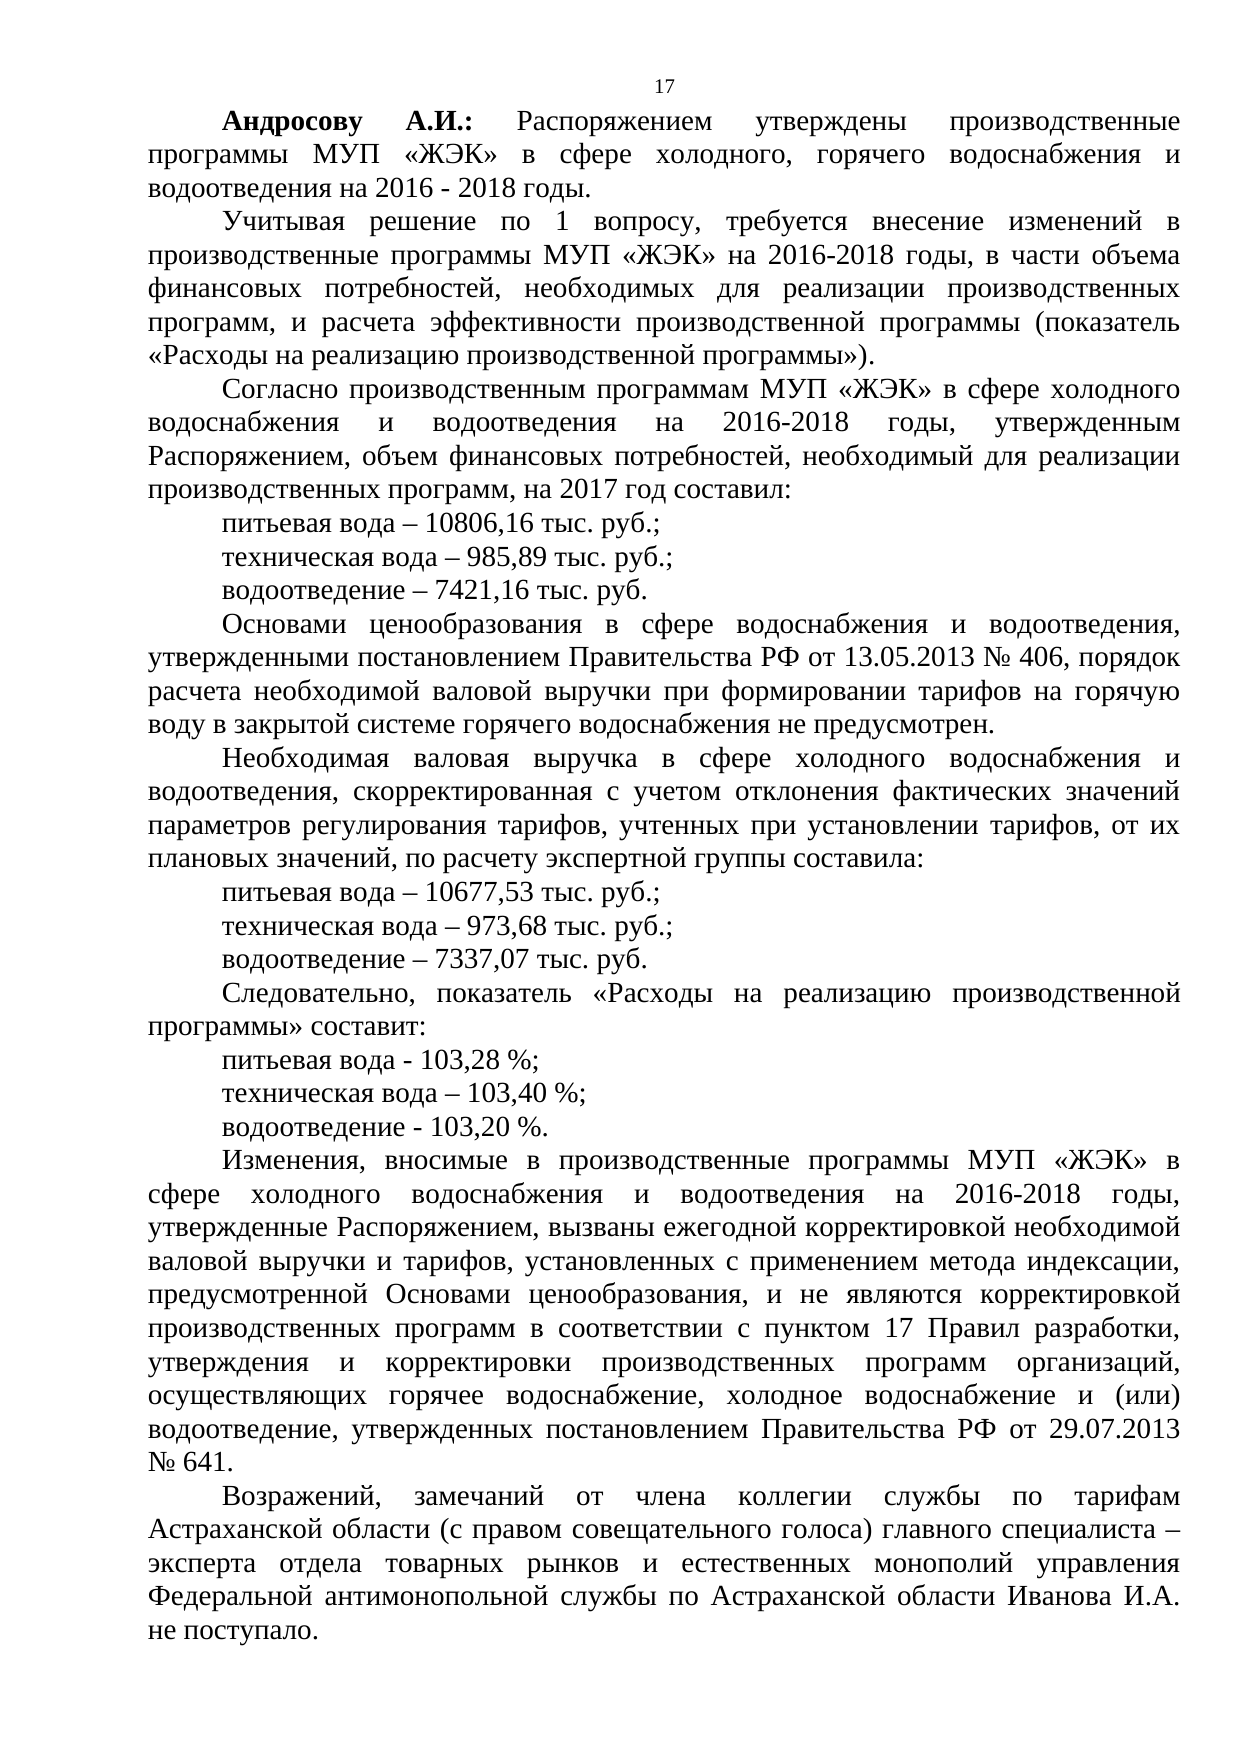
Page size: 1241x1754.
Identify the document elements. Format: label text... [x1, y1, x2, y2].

text питьевая вода – 10677,53 тыс. руб.; [148, 874, 1181, 908]
text Основами ценообразования в сфере водоснабжения и водоотведения, утвержденными постановлением Правительства РФ от 13.05.2013 № 406, порядок расчета необходимой валовой выручки при формировании тарифов на горячую воду в закрытой системе горячего водоснабжения не предусмотрен. [148, 606, 1181, 740]
text Учитывая решение по 1 вопросу, требуется внесение изменений в производственные программы МУП «ЖЭК» на 2016-2018 годы, в части объема финансовых потребностей, необходимых для реализации производственных программ, и расчета эффективности производственной программы (показатель «Расходы на реализацию производственной программы»). [148, 203, 1181, 371]
text Изменения, вносимые в производственные программы МУП «ЖЭК» в сфере холодного водоснабжения и водоотведения на 2016-2018 годы, утвержденные Распоряжением, вызваны ежегодной корректировкой необходимой валовой выручки и тарифов, установленных с применением метода индексации, предусмотренной Основами ценообразования, и не являются корректировкой производственных программ в соответствии с пунктом 17 Правил разработки, утверждения и корректировки производственных программ организаций, осуществляющих горячее водоснабжение, холодное водоснабжение и (или) водоотведение, утвержденных постановлением Правительства РФ от 29.07.2013 № 641. [148, 1142, 1181, 1478]
text питьевая вода – 10806,16 тыс. руб.; [148, 505, 1181, 539]
text водоотведение - 103,20 %. [148, 1109, 1181, 1142]
text Возражений, замечаний от члена коллегии службы по тарифам Астраханской области (с правом совещательного голоса) главного специалиста – эксперта отдела товарных рынков и естественных монополий управления Федеральной антимонопольной службы по Астраханской области Иванова И.А. не поступало. [148, 1478, 1181, 1646]
text техническая вода – 985,89 тыс. руб.; [148, 539, 1181, 572]
text Андросову А.И.: Распоряжением утверждены производственные программы МУП «ЖЭК» в сфере холодного, горячего водоснабжения и водоотведения на 2016 - 2018 годы. [148, 103, 1181, 203]
text техническая вода – 973,68 тыс. руб.; [148, 908, 1181, 941]
text питьевая вода - 103,28 %; [148, 1042, 1181, 1075]
text Согласно производственным программам МУП «ЖЭК» в сфере холодного водоснабжения и водоотведения на 2016-2018 годы, утвержденным Распоряжением, объем финансовых потребностей, необходимый для реализации производственных программ, на 2017 год составил: [148, 371, 1181, 505]
text Необходимая валовая выручка в сфере холодного водоснабжения и водоотведения, скорректированная с учетом отклонения фактических значений параметров регулирования тарифов, учтенных при установлении тарифов, от их плановых значений, по расчету экспертной группы составила: [148, 740, 1181, 874]
text водоотведение – 7421,16 тыс. руб. [148, 572, 1181, 606]
text техническая вода – 103,40 %; [148, 1075, 1181, 1109]
text водоотведение – 7337,07 тыс. руб. [148, 941, 1181, 975]
text Следовательно, показатель «Расходы на реализацию производственной программы» составит: [148, 975, 1181, 1042]
